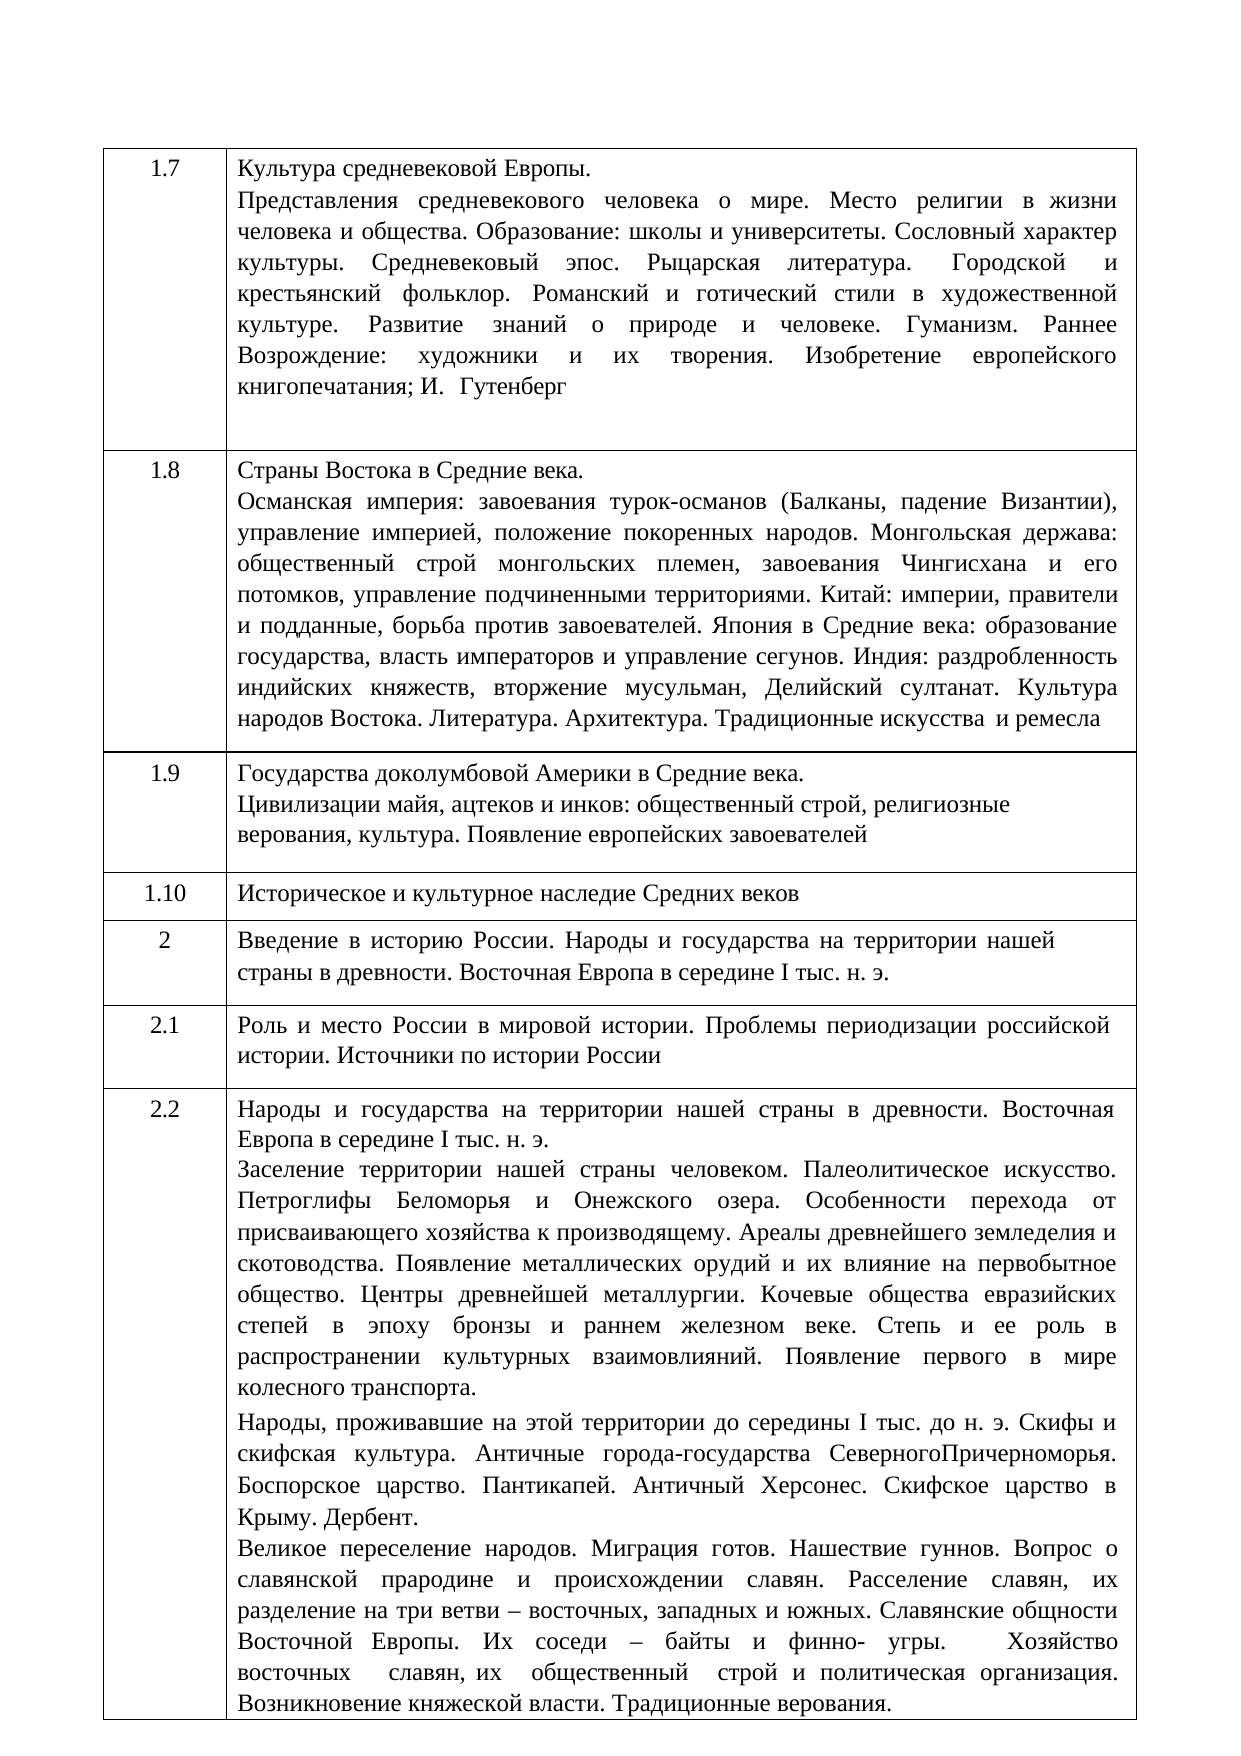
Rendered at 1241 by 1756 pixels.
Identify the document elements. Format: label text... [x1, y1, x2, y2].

table_cell Страны Востока в Средние века. Османская империя: завоевания турок-османов (Балканы, падение Византии), управление империей, положение покоренных народов. Монгольская держава: общественный строй монгольских племен, завоевания Чингисхана и его потомков, управление подчиненными территориями. Китай: империи, правители и подданные, борьба против завоевателей. Япония в Средние века: образование государства, власть императоров и управление сегунов. Индия: раздробленность индийских княжеств, вторжение мусульман, Делийский султанат. Культура народов Востока. Литература. Архитектура. Традиционные искусства и ремесла [227, 451, 1136, 751]
table_cell Роль и место России в мировой истории. Проблемы периодизации российской истории. Источники по истории России [227, 1006, 1136, 1088]
table_cell Историческое и культурное наследие Средних веков [227, 873, 1136, 920]
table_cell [227, 1089, 1136, 1719]
table_cell 1.10 [104, 873, 226, 920]
table_cell Введение в историю России. Народы и государства на территории нашей страны в древности. Восточная Европа в середине I тыс. н. э. [227, 921, 1136, 1005]
table_cell 2 [104, 921, 226, 1005]
table_cell 2.1 [104, 1006, 226, 1088]
table_header Культура средневековой Европы. Представления средневекового человека о мире. Место религии в жизни человека и общества. Образование: школы и университеты. Сословный характер культуры. Средневековый эпос. Рыцарская литература. Городской и крестьянский фольклор. Романский и готический стили в художественной культуре. Развитие знаний о природе и человеке. Гуманизм. Раннее Возрождение: художники и их творения. Изобретение европейского книгопечатания; И. Гутенберг [227, 149, 1136, 449]
table_header 1.7 [104, 149, 226, 449]
table_cell Государства доколумбовой Америки в Средние века. Цивилизации майя, ацтеков и инков: общественный строй, религиозные верования, культура. Появление европейских завоевателей [227, 753, 1136, 872]
table_cell 2.2 [104, 1089, 226, 1719]
table_cell 1.9 [104, 753, 226, 872]
table_cell 1.8 [104, 451, 226, 751]
